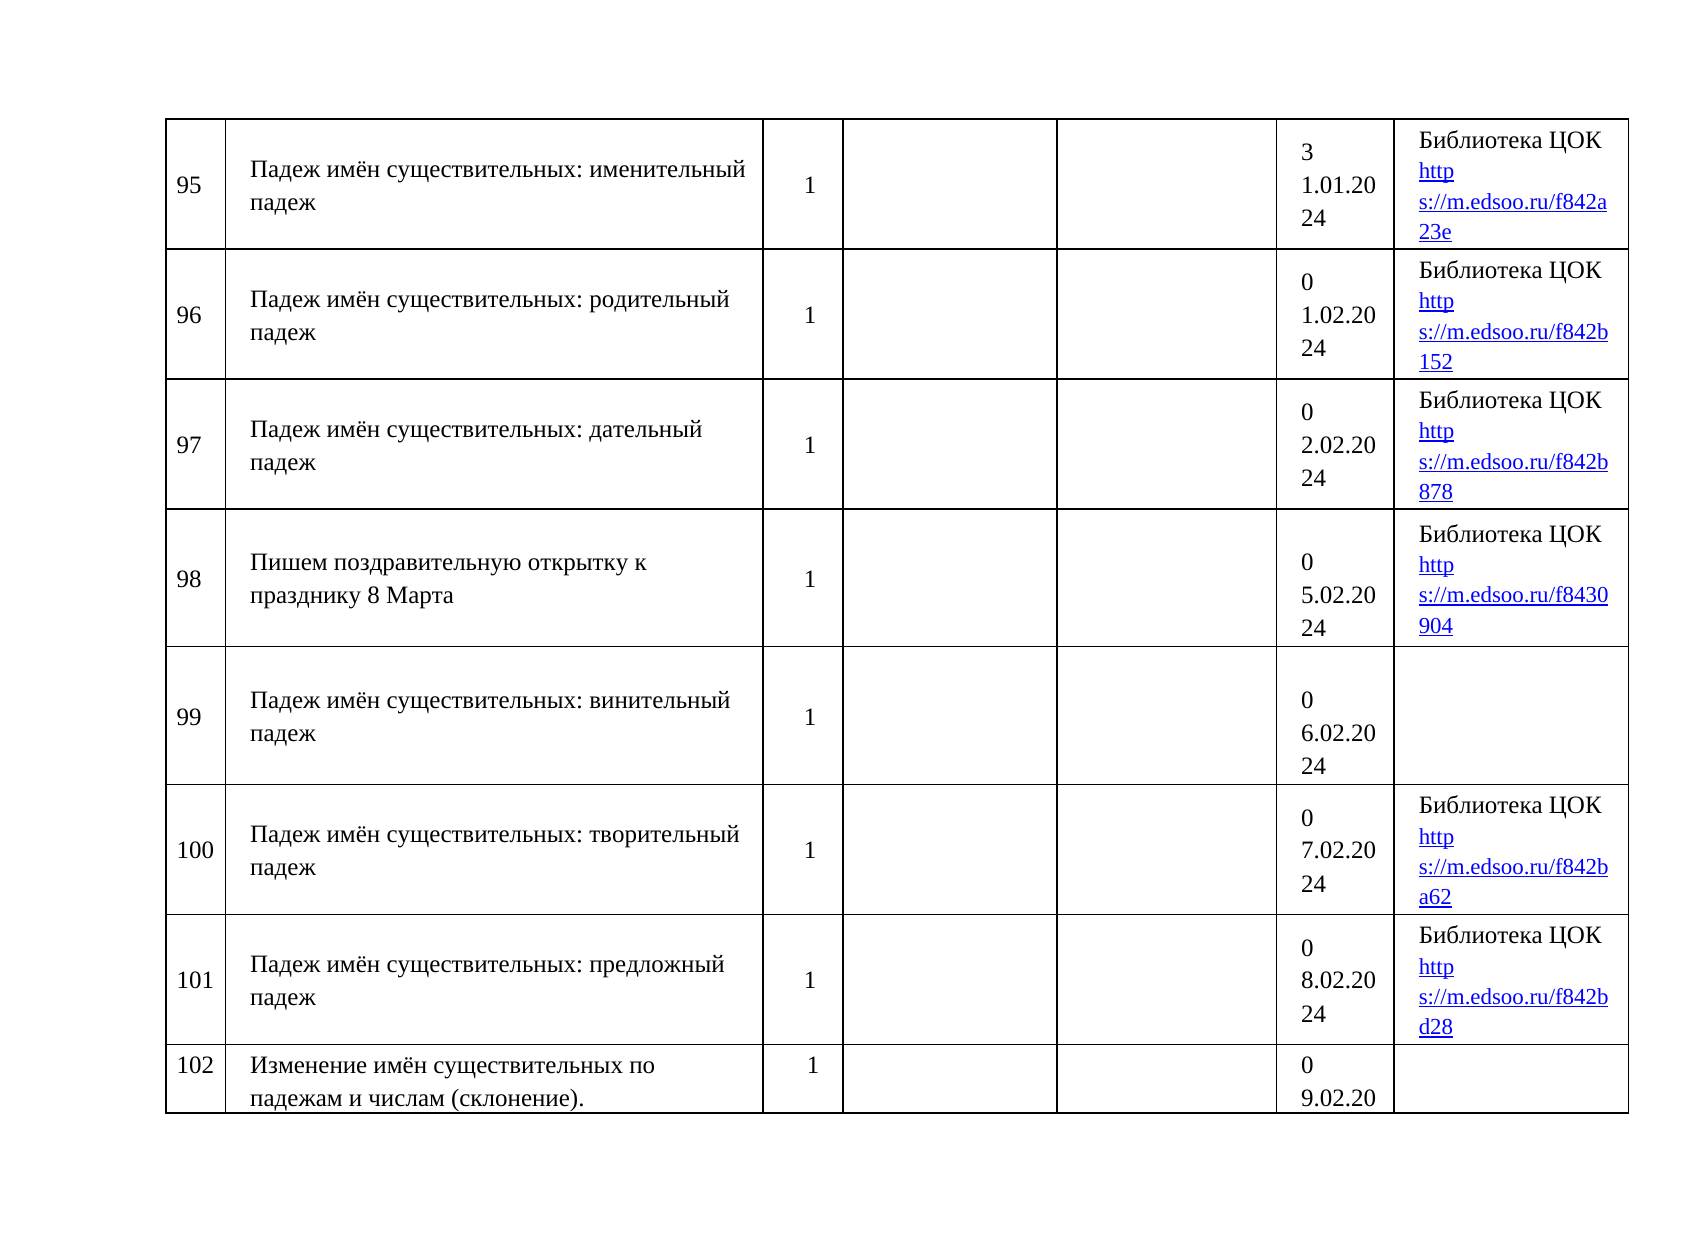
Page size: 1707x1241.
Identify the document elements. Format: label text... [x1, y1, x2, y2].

table_cell 1 [764, 785, 842, 913]
table_cell 07.02.2024 [1277, 785, 1393, 913]
table_cell 1 [764, 510, 842, 646]
table_cell 95 [167, 120, 225, 248]
table_cell Библиотека ЦОК https://m.edsoo.ru/f842b152 [1395, 250, 1628, 378]
table_cell [844, 915, 1056, 1043]
table_cell 1 [764, 380, 842, 508]
table_cell Падеж имён существительных: родительный падеж [226, 250, 762, 378]
table_cell 1 [764, 250, 842, 378]
table_cell [1058, 380, 1276, 508]
table_cell 101 [167, 915, 225, 1043]
table_cell Библиотека ЦОК https://m.edsoo.ru/f842bd28 [1395, 915, 1628, 1043]
table_cell [1058, 510, 1276, 646]
table_cell 99 [167, 647, 225, 783]
table_cell Библиотека ЦОК https://m.edsoo.ru/f842ba62 [1395, 785, 1628, 913]
table_cell [844, 510, 1056, 646]
table_cell [844, 120, 1056, 248]
table_cell 100 [167, 785, 225, 913]
table_cell 06.02.2024 [1277, 647, 1393, 783]
table_cell Падеж имён существительных: винительный падеж [226, 647, 762, 783]
table_cell [1058, 120, 1276, 248]
table_cell [844, 785, 1056, 913]
table_cell 1 [764, 120, 842, 248]
table_cell Библиотека ЦОК https://m.edsoo.ru/f8430904 [1395, 510, 1628, 646]
table_cell Падеж имён существительных: дательный падеж [226, 380, 762, 508]
table_cell [1395, 647, 1628, 783]
table_cell 96 [167, 250, 225, 378]
table_cell 02.02.2024 [1277, 380, 1393, 508]
table_cell 01.02.2024 [1277, 250, 1393, 378]
table_cell [1395, 1045, 1628, 1112]
table_cell [844, 647, 1056, 783]
table_cell Библиотека ЦОК https://m.edsoo.ru/f842b878 [1395, 380, 1628, 508]
table_cell 1 [764, 915, 842, 1043]
table_cell [1058, 250, 1276, 378]
table_cell [1058, 785, 1276, 913]
table_cell 05.02.2024 [1277, 510, 1393, 646]
table_cell 09.02.2024 [1277, 1045, 1393, 1112]
table_cell 98 [167, 510, 225, 646]
table_cell 102 [167, 1045, 225, 1112]
table_cell Библиотека ЦОК https://m.edsoo.ru/f842a23e [1395, 120, 1628, 248]
table_cell 1 [764, 647, 842, 783]
table_cell [1058, 915, 1276, 1043]
table_cell Падеж имён существительных: творительный падеж [226, 785, 762, 913]
table_cell [844, 1045, 1056, 1112]
table_cell [1058, 647, 1276, 783]
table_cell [226, 1045, 762, 1112]
table_cell Падеж имён существительных: именительный падеж [226, 120, 762, 248]
table_cell 97 [167, 380, 225, 508]
table_cell [844, 380, 1056, 508]
table_cell Пишем поздравительную открытку к празднику 8 Марта [226, 510, 762, 646]
table_cell 31.01.2024 [1277, 120, 1393, 248]
table_cell [1058, 1045, 1276, 1112]
table_cell 1 [764, 1045, 842, 1112]
table_cell 08.02.2024 [1277, 915, 1393, 1043]
table_cell Падеж имён существительных: предложный падеж [226, 915, 762, 1043]
table_cell [844, 250, 1056, 378]
